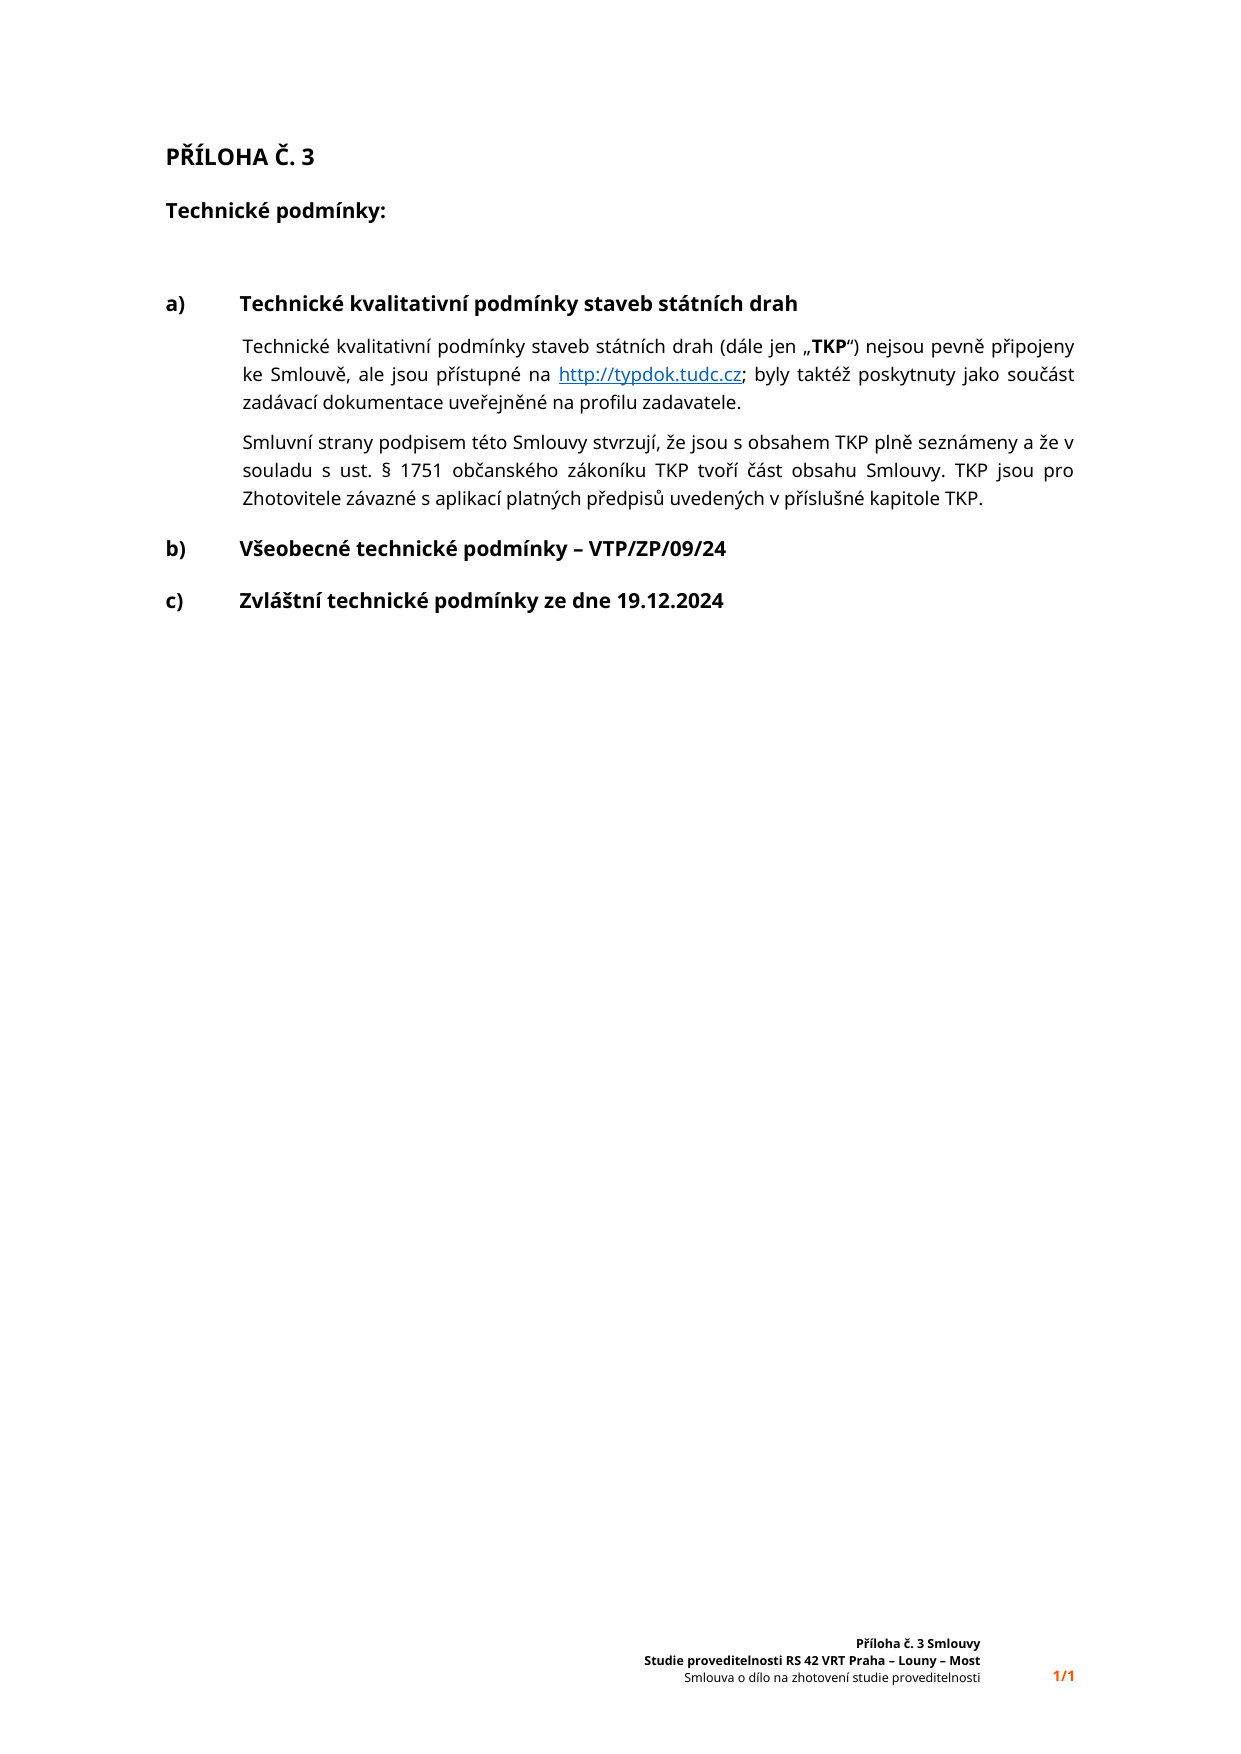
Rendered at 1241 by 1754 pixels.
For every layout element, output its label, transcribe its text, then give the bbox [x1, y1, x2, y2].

text a) Technické kvalitativní podmínky staveb státních drah [165, 289, 1075, 318]
text Příloha č. 3 [165, 141, 1075, 173]
text Technické podmínky: [165, 197, 1075, 225]
text b) Všeobecné technické podmínky – VTP/ZP/09/24 [165, 534, 1075, 563]
text Smluvní strany podpisem této Smlouvy stvrzují, že jsou s obsahem TKP plně seznámeny a že v souladu s ust. § 1751 občanského zákoníku TKP tvoří část obsahu Smlouvy. TKP jsou pro Zhotovitele závazné s aplikací platných předpisů uvedených v příslušné kapitole TKP. [242, 429, 1075, 511]
text c) Zvláštní technické podmínky ze dne 19.12.2024 [165, 586, 1075, 615]
text Technické kvalitativní podmínky staveb státních drah (dále jen „TKP“) nejsou pevně připojeny ke Smlouvě, ale jsou přístupné na http://typdok.tudc.cz; byly taktéž poskytnuty jako součást zadávací dokumentace uveřejněné na profilu zadavatele. [242, 333, 1075, 414]
